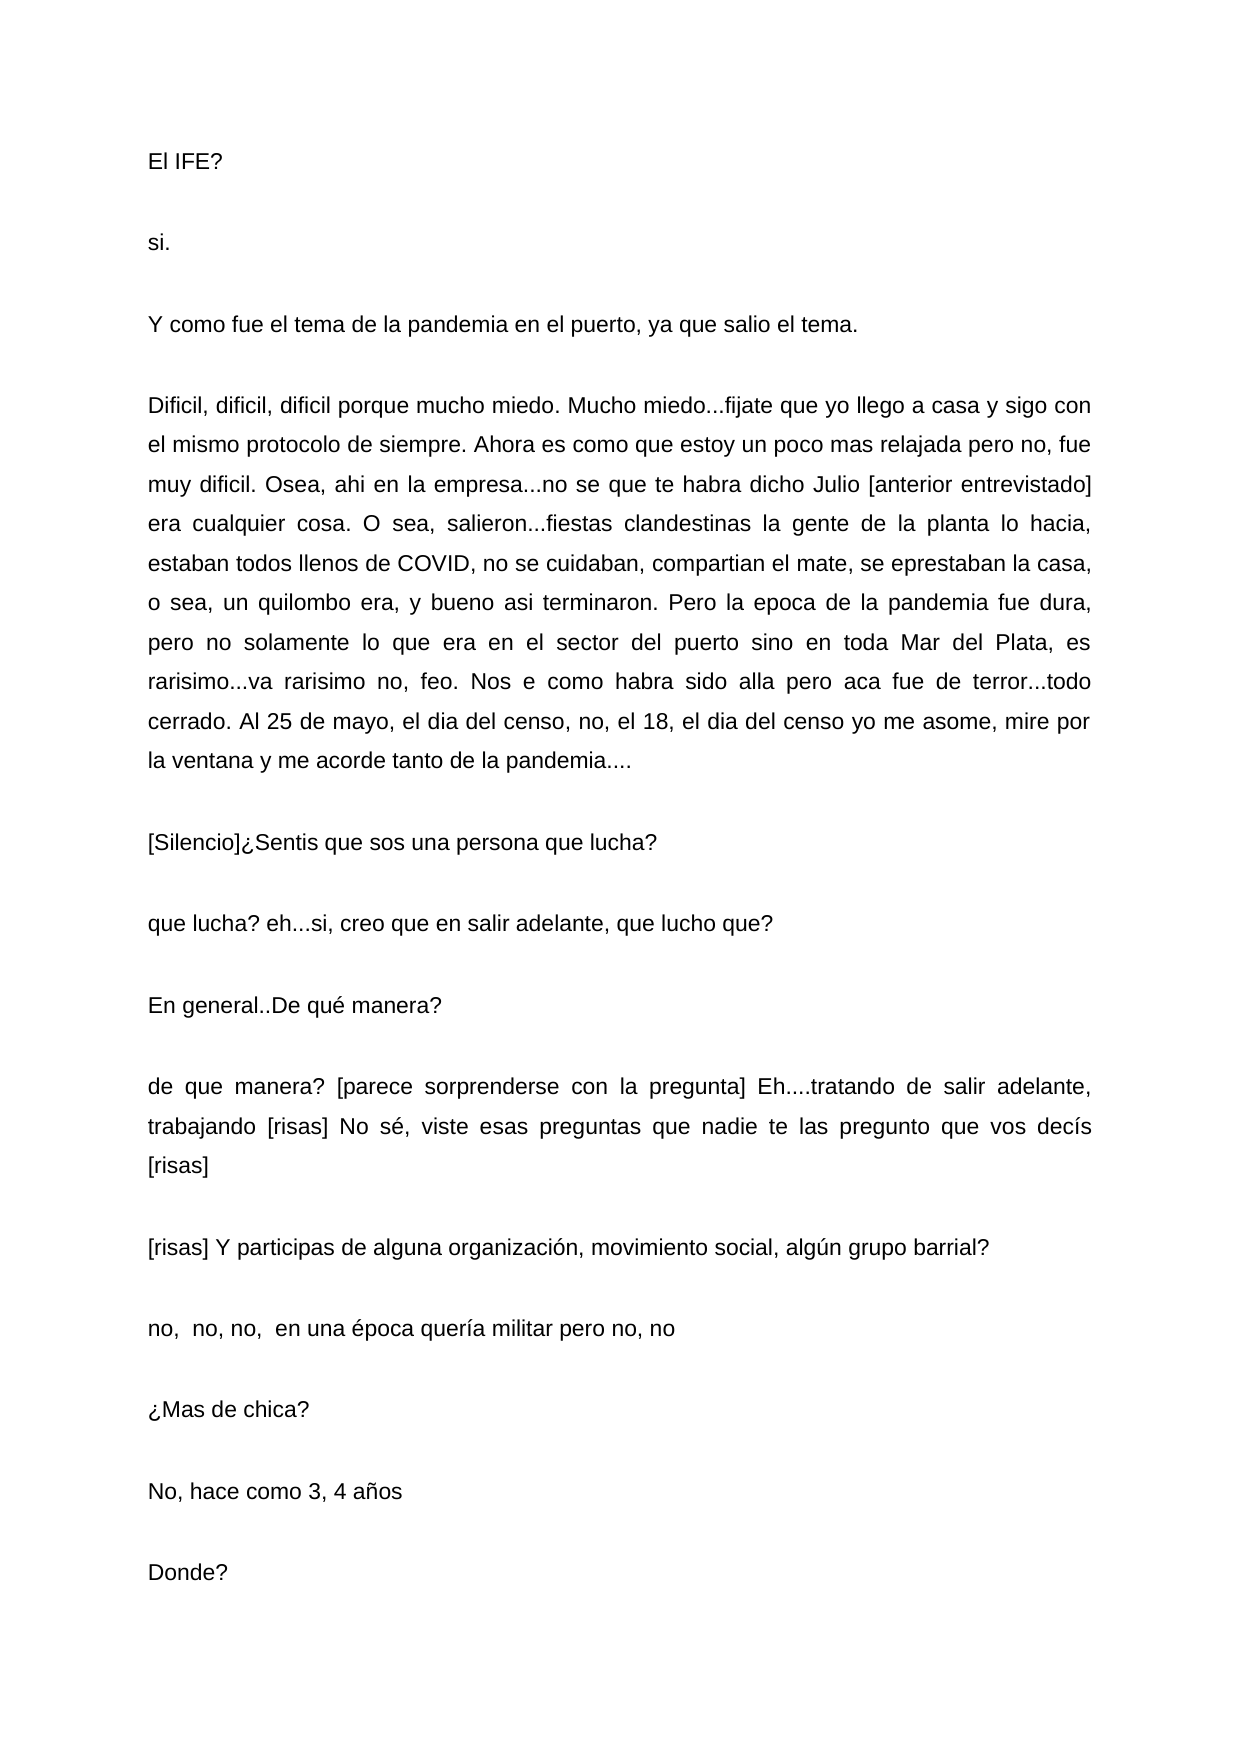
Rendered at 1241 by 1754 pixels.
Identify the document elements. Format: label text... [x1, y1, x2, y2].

text si. [148, 229, 1093, 255]
text ¿Mas de chica? [148, 1396, 1093, 1423]
text No, hace como 3, 4 años [148, 1478, 1093, 1504]
text de que manera? [parece sorprenderse con la pregunta] Eh....tratando de salir adelante, trabajando [risas] No sé, viste esas preguntas que nadie te las pregunto que vos decís [risas] [148, 1073, 1093, 1178]
text El IFE? [148, 148, 1093, 174]
text En general..De qué manera? [148, 992, 1093, 1018]
text [Silencio]¿Sentis que sos una persona que lucha? [148, 829, 1093, 855]
text Dificil, dificil, dificil porque mucho miedo. Mucho miedo...fijate que yo llego a casa y sigo con el mismo protocolo de siempre. Ahora es como que estoy un poco mas relajada pero no, fue muy dificil. Osea, ahi en la empresa...no se que te habra dicho Julio [anterior entrevistado] era cualquier cosa. O sea, salieron...fiestas clandestinas la gente de la planta lo hacia, estaban todos llenos de COVID, no se cuidaban, compartian el mate, se eprestaban la casa, o sea, un quilombo era, y bueno asi terminaron. Pero la epoca de la pandemia fue dura, pero no solamente lo que era en el sector del puerto sino en toda Mar del Plata, es rarisimo...va rarisimo no, feo. Nos e como habra sido alla pero aca fue de terror...todo cerrado. Al 25 de mayo, el dia del censo, no, el 18, el dia del censo yo me asome, mire por la ventana y me acorde tanto de la pandemia.... [148, 392, 1093, 774]
text [risas] Y participas de alguna organización, movimiento social, algún grupo barrial? [148, 1233, 1093, 1260]
text Donde? [148, 1559, 1093, 1586]
text Y como fue el tema de la pandemia en el puerto, ya que salio el tema. [148, 311, 1093, 337]
text que lucha? eh...si, creo que en salir adelante, que lucho que? [148, 910, 1093, 937]
text no, no, no, en una época quería militar pero no, no [148, 1315, 1093, 1341]
